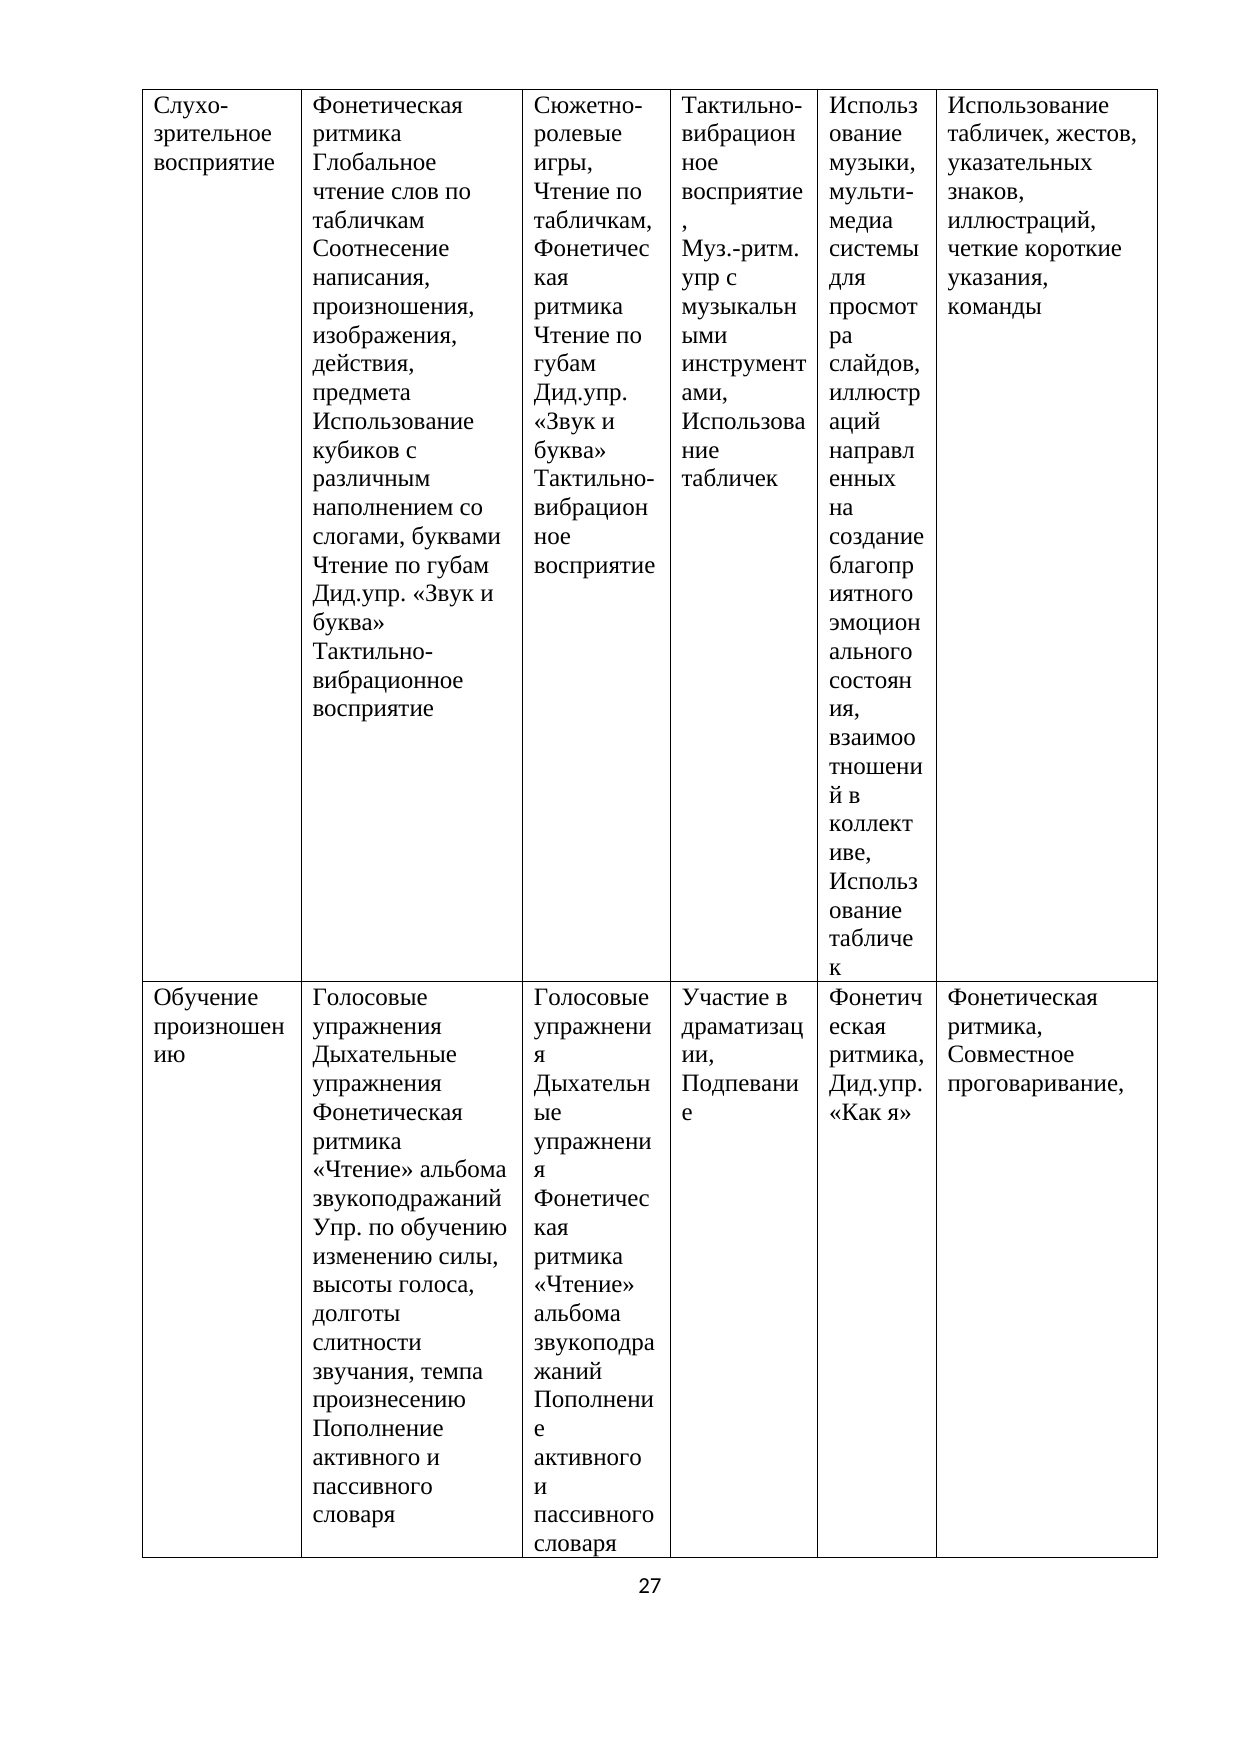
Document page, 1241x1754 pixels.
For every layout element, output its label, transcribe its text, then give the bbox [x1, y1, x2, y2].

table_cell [143, 982, 301, 1557]
table_cell Тактильно-вибрационное восприятие, Муз.-ритм. упр с музыкальными инструментами, Использование табличек [671, 90, 817, 981]
table_cell Сюжетно-ролевые игры, Чтение по табличкам, Фонетическая ритмика Чтение по губам Дид.упр. «Звук и буква» Тактильно-вибрационное восприятие [523, 90, 670, 981]
table_cell Использование табличек, жестов, указательных знаков, иллюстраций, четкие короткие указания, команды [937, 90, 1157, 981]
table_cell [302, 982, 522, 1557]
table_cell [818, 982, 936, 1557]
table_cell Слухо-зрительное восприятие [143, 90, 301, 981]
table_cell Фонетическая ритмика Глобальное чтение слов по табличкам Соотнесение написания, произношения, изображения, действия, предмета Использование кубиков с различным наполнением со слогами, буквами Чтение по губам Дид.упр. «Звук и буква» Тактильно-вибрационное восприятие [302, 90, 522, 981]
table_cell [671, 982, 817, 1557]
table_cell Использование музыки, мульти-медиа системы для просмотра слайдов, иллюстраций направленных на создание благоприятного эмоционального состояния, взаимоотношений в коллективе, Использование табличек [818, 90, 936, 981]
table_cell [937, 982, 1157, 1557]
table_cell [523, 982, 670, 1557]
